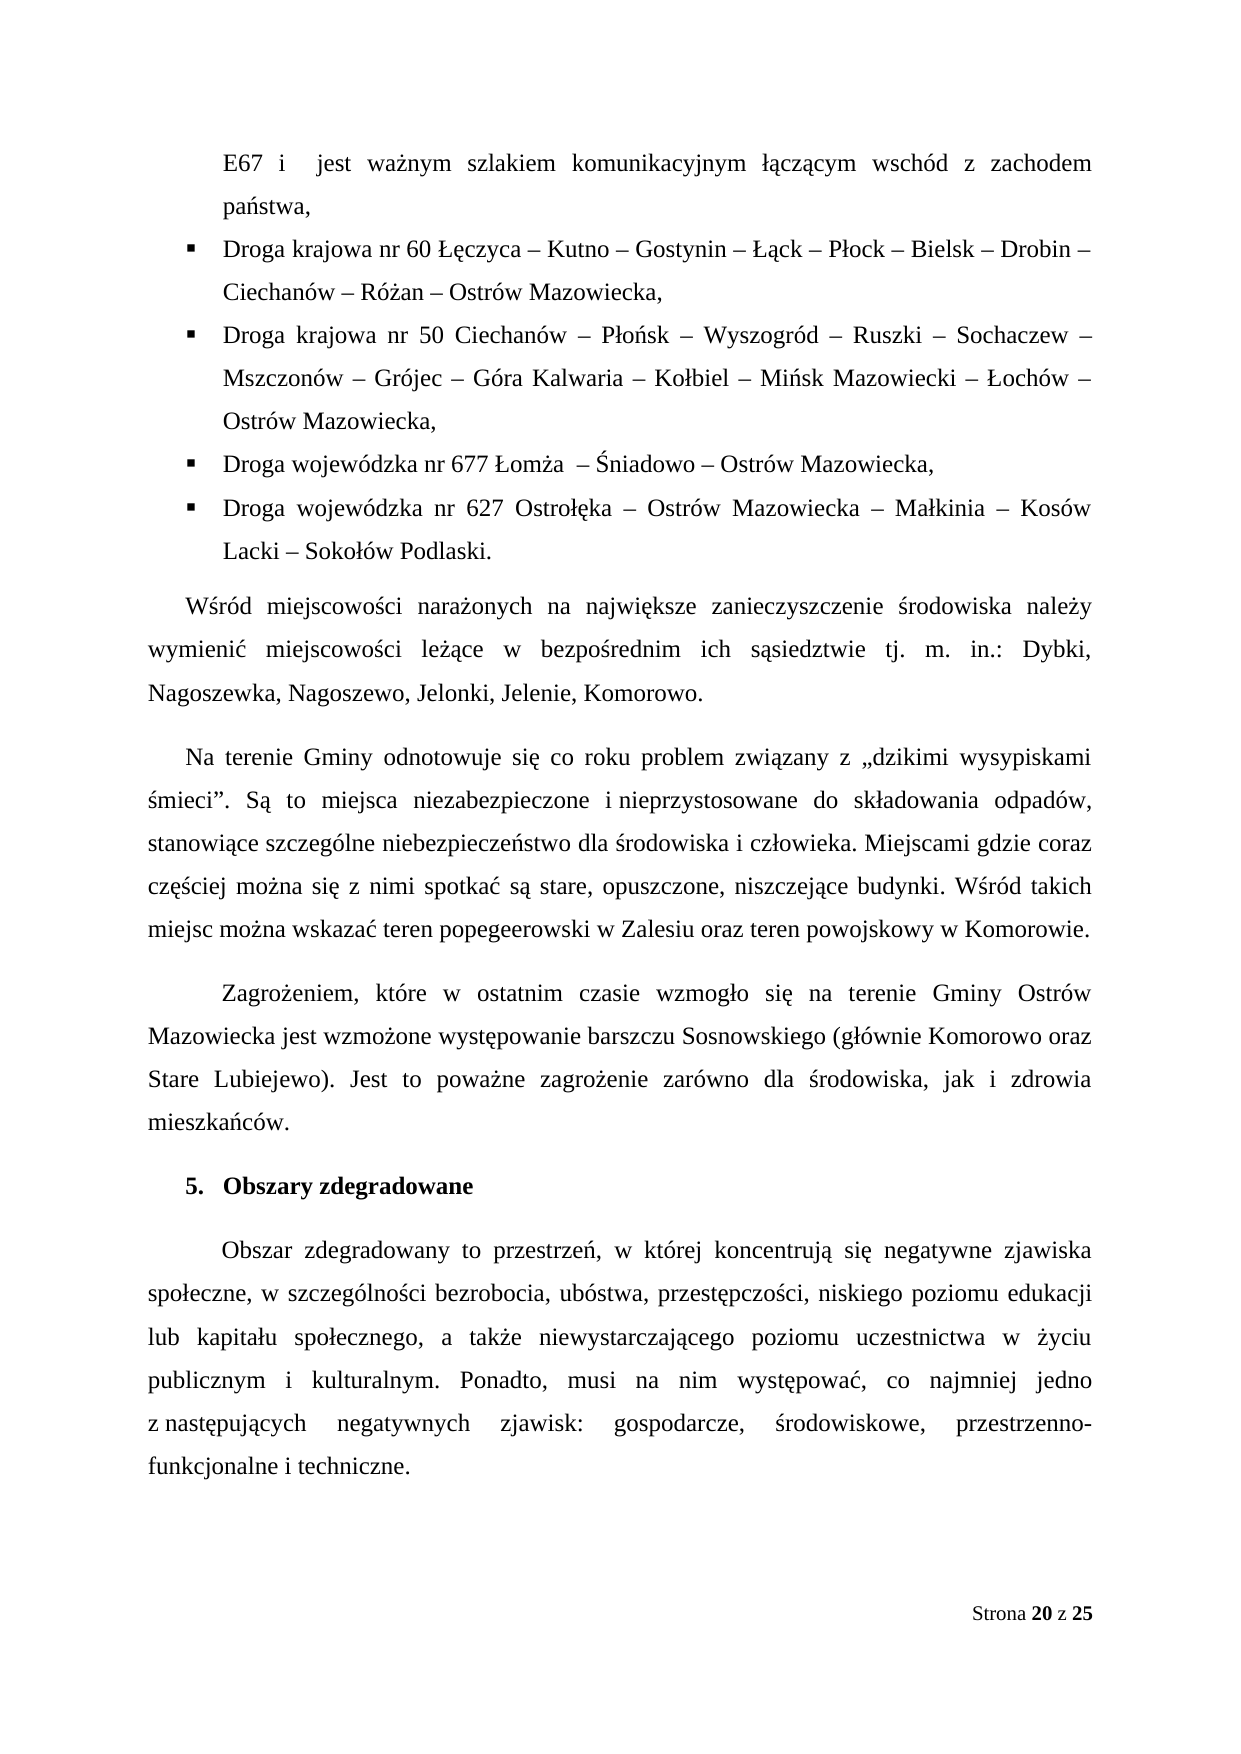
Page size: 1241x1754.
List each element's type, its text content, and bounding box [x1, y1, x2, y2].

text Na terenie Gminy odnotowuje się co roku problem związany z „dzikimi wysypiskami śmieci”. Są to miejsca niezabezpieczone i nieprzystosowane do składowania odpadów, stanowiące szczególne niebezpieczeństwo dla środowiska i człowieka. Miejscami gdzie coraz częściej można się z nimi spotkać są stare, opuszczone, niszczejące budynki. Wśród takich miejsc można wskazać teren popegeerowski w Zalesiu oraz teren powojskowy w Komorowie. [148, 742, 1093, 943]
text Obszar zdegradowany to przestrzeń, w której koncentrują się negatywne zjawiska społeczne, w szczególności bezrobocia, ubóstwa, przestępczości, niskiego poziomu edukacji lub kapitału społecznego, a także niewystarczającego poziomu uczestnictwa w życiu publicznym i kulturalnym. Ponadto, musi na nim występować, co najmniej jedno z następujących negatywnych zjawisk: gospodarcze, środowiskowe, przestrzenno-funkcjonalne i techniczne. [148, 1235, 1093, 1480]
text Wśród miejscowości narażonych na największe zanieczyszczenie środowiska należy wymienić miejscowości leżące w bezpośrednim ich sąsiedztwie tj. m. in.: Dybki, Nagoszewka, Nagoszewo, Jelonki, Jelenie, Komorowo. [148, 591, 1093, 706]
list Droga wojewódzka nr 627 Ostrołęka – Ostrów Mazowiecka – Małkinia – Kosów Lacki – Sokołów Podlaski. [185, 493, 1093, 564]
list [185, 148, 1093, 219]
list Obszary zdegradowane [185, 1171, 1093, 1200]
text Zagrożeniem, które w ostatnim czasie wzmogło się na terenie Gminy Ostrów Mazowiecka jest wzmożone występowanie barszczu Sosnowskiego (głównie Komorowo oraz Stare Lubiejewo). Jest to poważne zagrożenie zarówno dla środowiska, jak i zdrowia mieszkańców. [148, 978, 1093, 1136]
list Droga wojewódzka nr 677 Łomża – Śniadowo – Ostrów Mazowiecka, [185, 449, 1093, 478]
list Droga krajowa nr 50 Ciechanów – Płońsk – Wyszogród – Ruszki – Sochaczew – Mszczonów – Grójec – Góra Kalwaria – Kołbiel – Mińsk Mazowiecki – Łochów – Ostrów Mazowiecka, [185, 320, 1093, 435]
list Droga krajowa nr 60 Łęczyca – Kutno – Gostynin – Łąck – Płock – Bielsk – Drobin – Ciechanów – Różan – Ostrów Mazowiecka, [185, 234, 1093, 306]
